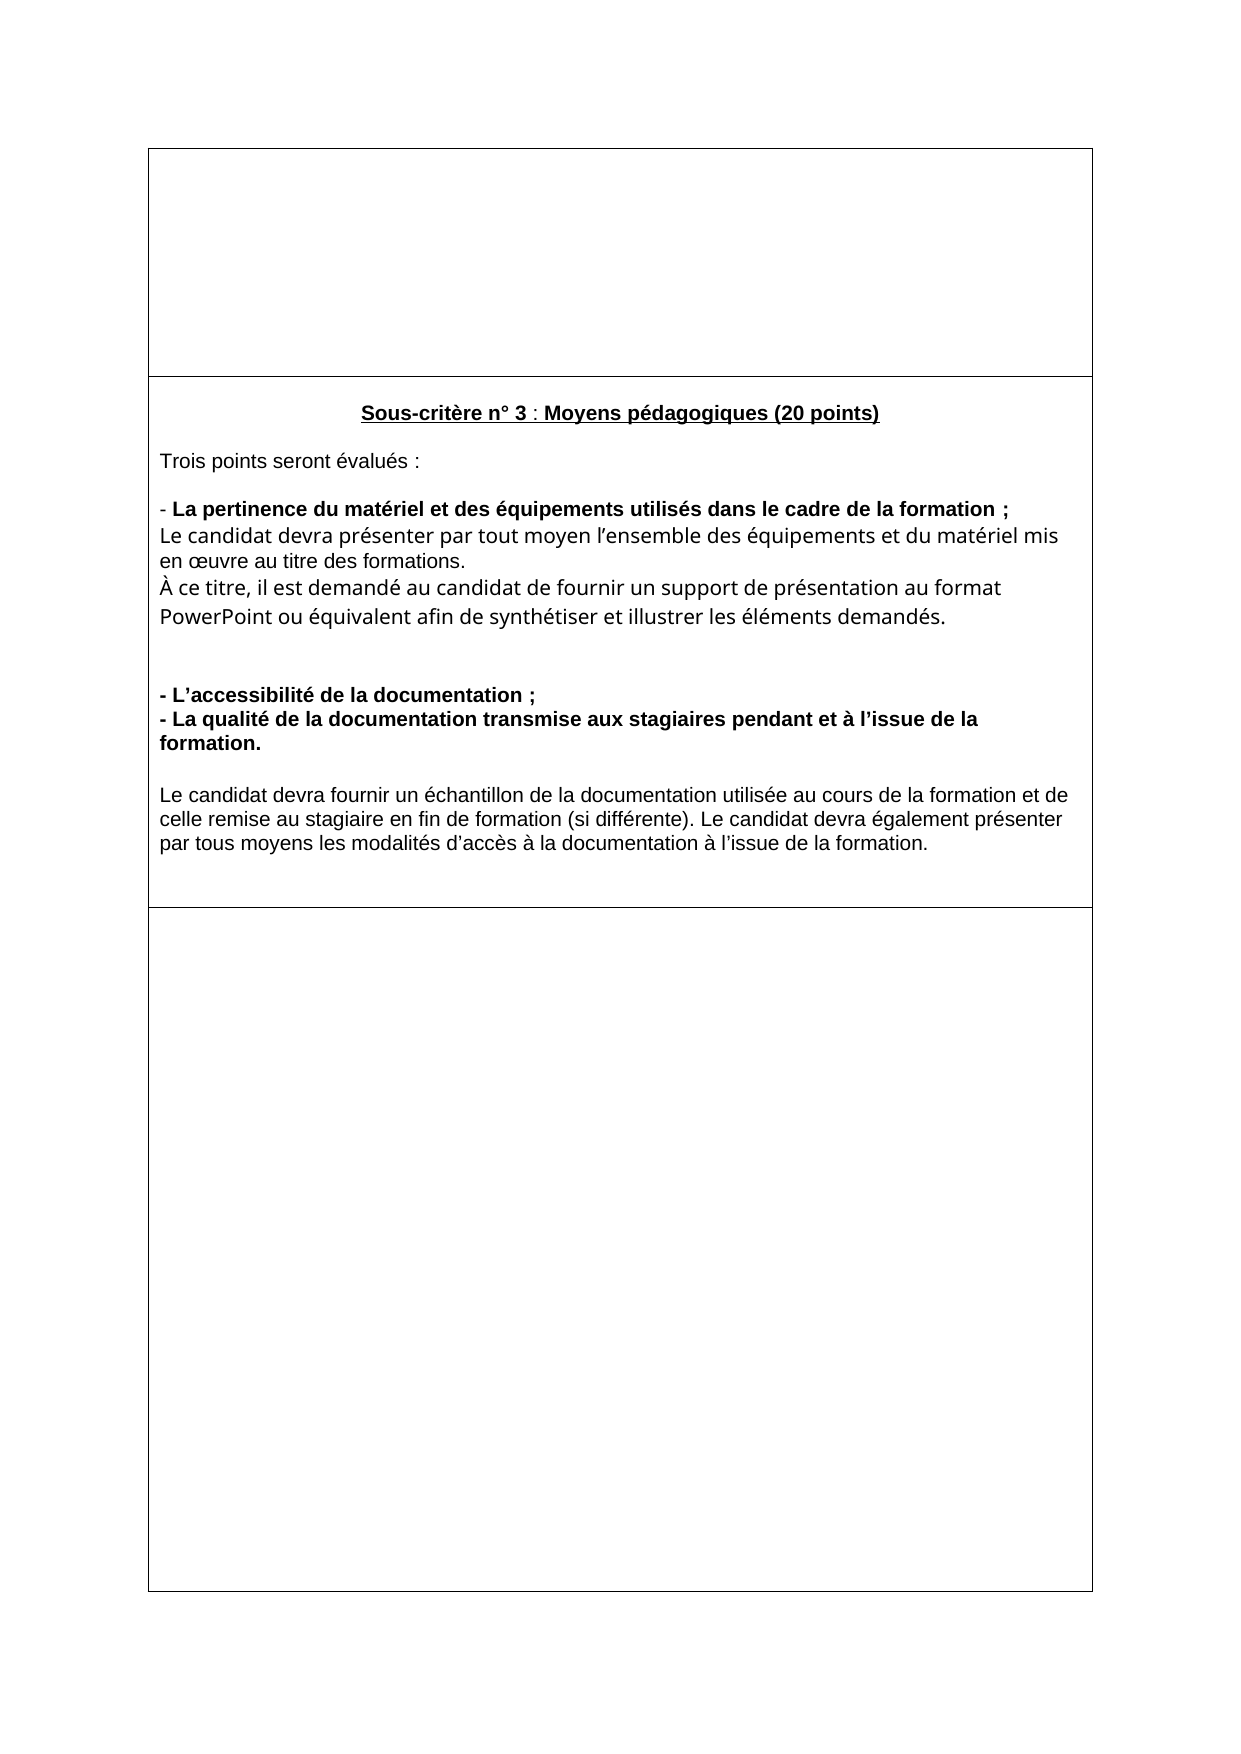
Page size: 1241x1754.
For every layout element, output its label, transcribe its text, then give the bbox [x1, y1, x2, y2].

table_cell [149, 149, 1092, 376]
table_cell [149, 908, 1092, 1591]
table_cell Sous-critère n° 3 : Moyens pédagogiques (20 points) Trois points seront évalués : - La pertinence du matériel et des équipements utilisés dans le cadre de la formation ; Le candidat devra présenter par tout moyen l’ensemble des équipements et du matériel mis en œuvre au titre des formations. À ce titre, il est demandé au candidat de fournir un support de présentation au format PowerPoint ou équivalent afin de synthétiser et illustrer les éléments demandés. - L’accessibilité de la documentation ; - La qualité de la documentation transmise aux stagiaires pendant et à l’issue de la formation. Le candidat devra fournir un échantillon de la documentation utilisée au cours de la formation et de celle remise au stagiaire en fin de formation (si différente). Le candidat devra également présenter par tous moyens les modalités d’accès à la documentation à l’issue de la formation. [149, 377, 1092, 907]
